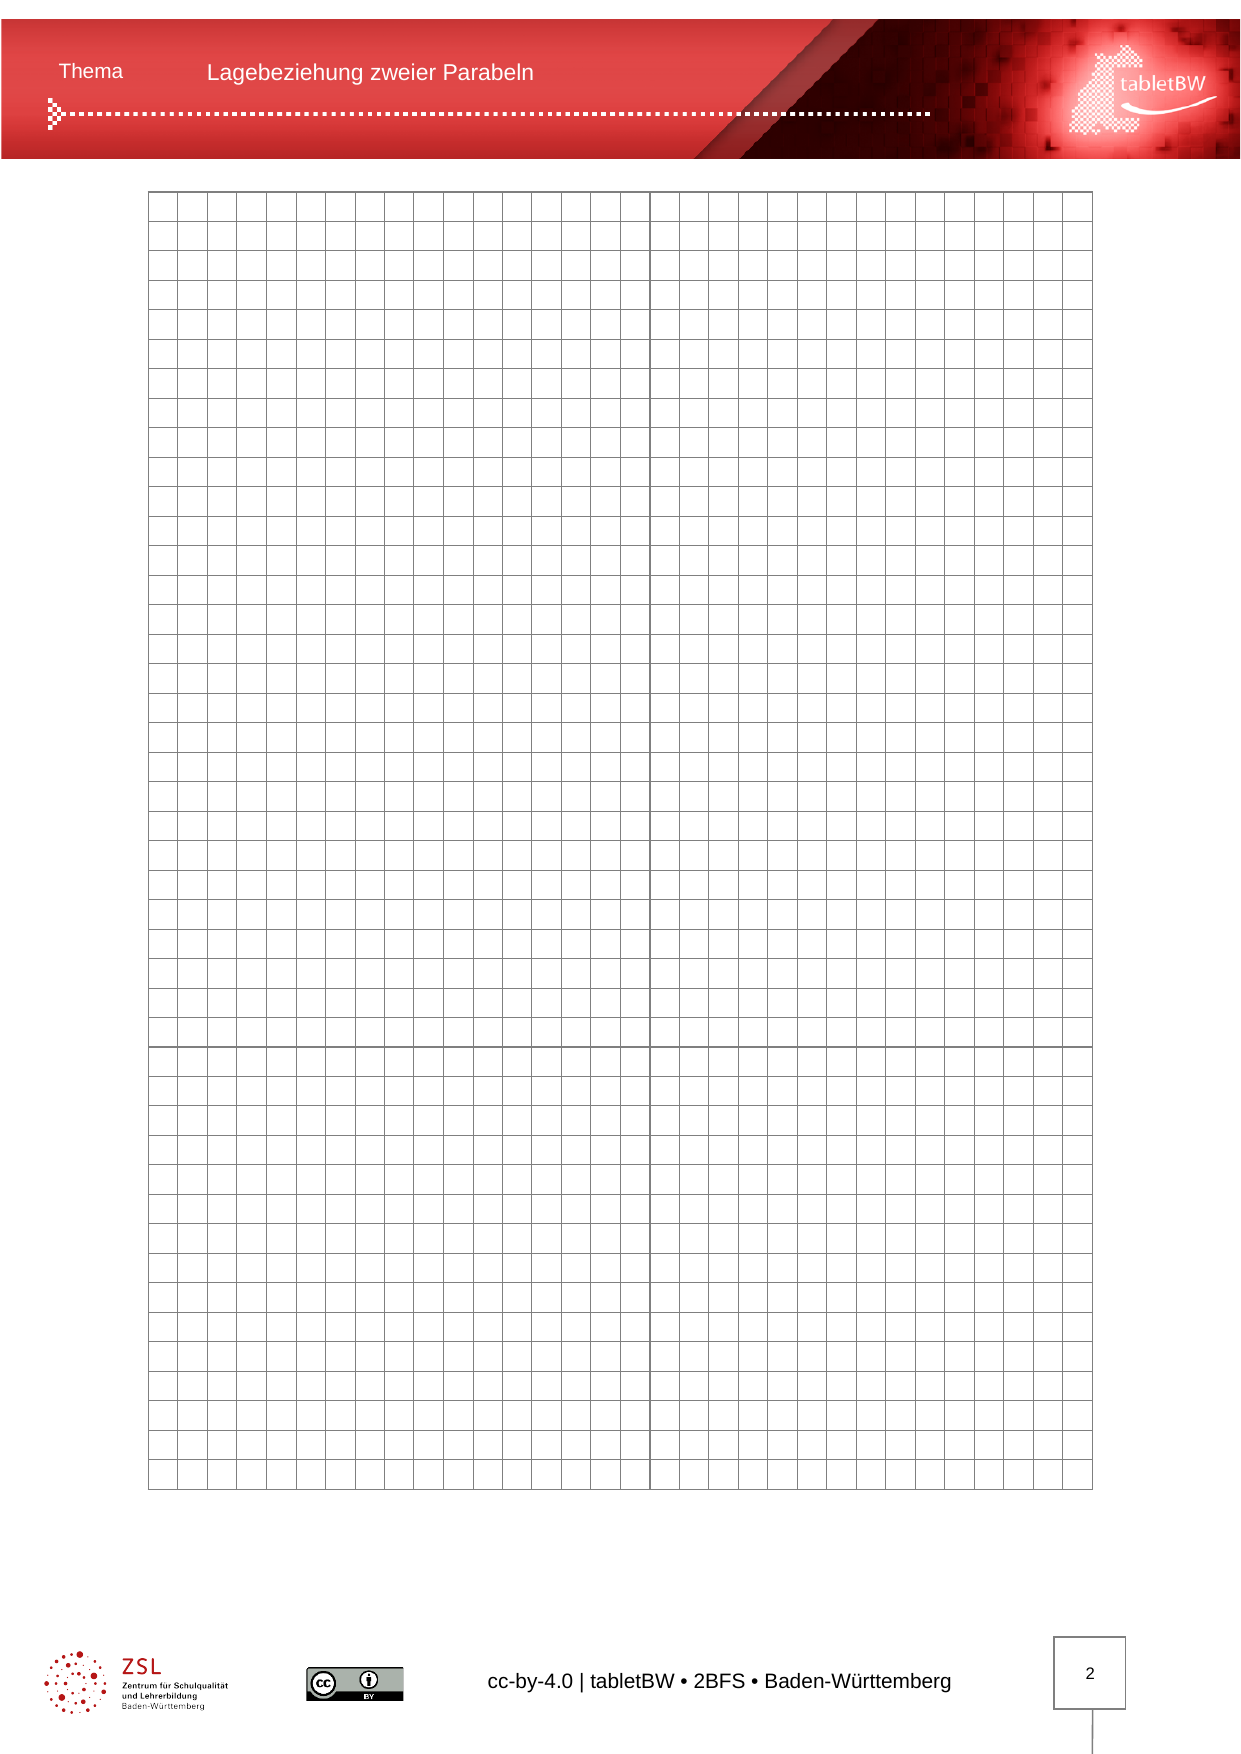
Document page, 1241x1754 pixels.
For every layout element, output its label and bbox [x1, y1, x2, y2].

table_cell [680, 428, 708, 457]
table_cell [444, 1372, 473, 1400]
table_cell [297, 871, 325, 899]
table_cell [1034, 664, 1062, 693]
table_cell [621, 340, 649, 368]
table_cell [709, 576, 738, 604]
table_cell [651, 193, 679, 221]
table_cell [739, 428, 767, 457]
table_cell [503, 841, 531, 869]
table_cell [621, 694, 649, 722]
table_cell [149, 369, 177, 398]
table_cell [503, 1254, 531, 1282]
table_cell [739, 1165, 767, 1194]
table_cell [739, 1136, 767, 1164]
table_cell [503, 664, 531, 693]
table_cell [651, 517, 679, 545]
table_cell [1063, 1018, 1092, 1046]
table_cell [768, 340, 797, 368]
table_cell [798, 812, 826, 840]
table_cell [149, 458, 177, 486]
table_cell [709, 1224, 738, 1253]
table_cell [768, 723, 797, 752]
table_cell [178, 428, 207, 457]
table_cell [827, 664, 856, 693]
table_cell [208, 841, 236, 869]
table_cell [1063, 959, 1092, 987]
table_cell [297, 222, 325, 250]
table_cell [414, 487, 443, 516]
table_cell [178, 812, 207, 840]
table_cell [798, 1018, 826, 1046]
table_cell [886, 782, 915, 811]
table_cell [591, 369, 620, 398]
table_cell [267, 1077, 296, 1105]
table_cell [474, 635, 502, 663]
table_cell [591, 1048, 620, 1076]
table_cell [591, 930, 620, 958]
table_cell [297, 694, 325, 722]
table_cell [916, 1077, 944, 1105]
table_cell [591, 782, 620, 811]
table_cell [798, 399, 826, 427]
table_cell [827, 1106, 856, 1135]
table_cell [237, 281, 266, 309]
table_cell [886, 576, 915, 604]
table_cell [857, 989, 885, 1017]
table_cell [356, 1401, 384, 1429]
table_cell [237, 428, 266, 457]
table_cell [768, 782, 797, 811]
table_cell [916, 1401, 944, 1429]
table_cell [827, 546, 856, 575]
table_cell [208, 635, 236, 663]
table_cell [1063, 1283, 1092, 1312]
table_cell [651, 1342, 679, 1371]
table_cell [651, 812, 679, 840]
table_cell [385, 900, 413, 928]
table_cell [237, 251, 266, 280]
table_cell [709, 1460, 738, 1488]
table_cell [237, 1018, 266, 1046]
table_cell [149, 340, 177, 368]
table_cell [1004, 487, 1033, 516]
table_cell [562, 546, 590, 575]
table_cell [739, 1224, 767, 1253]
table_cell [385, 428, 413, 457]
table_cell [945, 193, 974, 221]
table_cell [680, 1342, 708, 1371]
table_cell [975, 487, 1003, 516]
table_cell [149, 930, 177, 958]
table_cell [857, 517, 885, 545]
table_cell [975, 900, 1003, 928]
table_cell [414, 546, 443, 575]
table_cell [532, 635, 561, 663]
table_cell [444, 1106, 473, 1135]
table_cell [621, 193, 649, 221]
table_cell [356, 1224, 384, 1253]
table_cell [857, 1018, 885, 1046]
table_cell [591, 222, 620, 250]
table_cell [621, 1165, 649, 1194]
table_cell [326, 1195, 355, 1223]
table_cell [680, 1048, 708, 1076]
table_cell [1063, 841, 1092, 869]
table_cell [709, 251, 738, 280]
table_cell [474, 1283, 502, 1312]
table_cell [385, 340, 413, 368]
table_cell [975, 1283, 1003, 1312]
table_cell [768, 900, 797, 928]
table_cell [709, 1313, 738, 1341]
table_cell [1034, 1195, 1062, 1223]
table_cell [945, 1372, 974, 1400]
table_cell [739, 399, 767, 427]
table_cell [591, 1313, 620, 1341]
table_cell [1063, 369, 1092, 398]
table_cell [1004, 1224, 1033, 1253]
table_cell [474, 753, 502, 781]
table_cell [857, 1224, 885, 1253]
table_cell [945, 812, 974, 840]
table_cell [267, 930, 296, 958]
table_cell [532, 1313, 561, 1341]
table_cell [886, 723, 915, 752]
table_cell [975, 841, 1003, 869]
table_cell [1034, 753, 1062, 781]
table_cell [532, 310, 561, 339]
table_cell [916, 310, 944, 339]
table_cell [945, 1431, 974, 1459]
table_cell [356, 1106, 384, 1135]
table_cell [768, 281, 797, 309]
table_cell [208, 1048, 236, 1076]
table_cell [178, 989, 207, 1017]
table_cell [326, 369, 355, 398]
table_cell [651, 399, 679, 427]
table_cell [739, 782, 767, 811]
table_cell [768, 369, 797, 398]
table_cell [356, 369, 384, 398]
table_cell [945, 517, 974, 545]
table_cell [356, 723, 384, 752]
table_cell [945, 340, 974, 368]
table_cell [651, 959, 679, 987]
table_cell [178, 635, 207, 663]
table_cell [709, 664, 738, 693]
table_cell [267, 222, 296, 250]
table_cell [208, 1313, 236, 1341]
table_cell [651, 871, 679, 899]
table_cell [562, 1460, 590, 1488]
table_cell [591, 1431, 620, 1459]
table_cell [1034, 930, 1062, 958]
table_cell [444, 989, 473, 1017]
table_cell [237, 664, 266, 693]
table_cell [267, 1106, 296, 1135]
table_cell [1034, 251, 1062, 280]
table_cell [356, 694, 384, 722]
table_cell [356, 664, 384, 693]
table_cell [591, 753, 620, 781]
table_cell [1004, 1018, 1033, 1046]
table_cell [532, 664, 561, 693]
table_cell [916, 1048, 944, 1076]
table_cell [474, 251, 502, 280]
table_cell [739, 458, 767, 486]
table_cell [1063, 1165, 1092, 1194]
table_cell [621, 900, 649, 928]
table_cell [1034, 546, 1062, 575]
table_cell [532, 753, 561, 781]
table_cell [886, 222, 915, 250]
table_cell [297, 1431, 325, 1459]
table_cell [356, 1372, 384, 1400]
table_cell [1034, 340, 1062, 368]
table_cell [621, 959, 649, 987]
table_cell [149, 605, 177, 634]
table_cell [886, 1195, 915, 1223]
table_cell [178, 193, 207, 221]
table_cell [651, 1165, 679, 1194]
table_cell [503, 281, 531, 309]
table_cell [562, 871, 590, 899]
table_cell [680, 576, 708, 604]
table_cell [503, 1136, 531, 1164]
table_cell [149, 517, 177, 545]
table_cell [149, 1048, 177, 1076]
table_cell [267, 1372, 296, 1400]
table_cell [975, 458, 1003, 486]
table_cell [326, 930, 355, 958]
table_cell [768, 517, 797, 545]
table_cell [768, 251, 797, 280]
table_cell [945, 281, 974, 309]
table_cell [1034, 1077, 1062, 1105]
table_cell [1034, 1136, 1062, 1164]
table_cell [562, 340, 590, 368]
picture [1, 19, 1241, 159]
table_cell [651, 281, 679, 309]
table_cell [267, 281, 296, 309]
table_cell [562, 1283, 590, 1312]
table_cell [297, 1106, 325, 1135]
table_cell [474, 812, 502, 840]
table_cell [591, 399, 620, 427]
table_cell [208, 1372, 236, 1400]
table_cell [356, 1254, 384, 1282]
table_cell [474, 369, 502, 398]
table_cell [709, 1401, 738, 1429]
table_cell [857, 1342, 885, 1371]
table_cell [178, 458, 207, 486]
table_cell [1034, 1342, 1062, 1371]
table_cell [975, 310, 1003, 339]
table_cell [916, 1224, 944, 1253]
table_cell [1004, 428, 1033, 457]
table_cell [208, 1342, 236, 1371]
table_cell [237, 635, 266, 663]
table_cell [532, 605, 561, 634]
table_cell [326, 900, 355, 928]
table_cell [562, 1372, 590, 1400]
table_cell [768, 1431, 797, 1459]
table_cell [591, 1077, 620, 1105]
table_cell [591, 871, 620, 899]
table_cell [739, 487, 767, 516]
table_cell [916, 1195, 944, 1223]
table_cell [827, 930, 856, 958]
table_cell [356, 1048, 384, 1076]
table_cell [178, 753, 207, 781]
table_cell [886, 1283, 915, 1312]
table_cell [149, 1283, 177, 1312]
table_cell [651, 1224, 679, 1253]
table_cell [798, 694, 826, 722]
table_cell [857, 812, 885, 840]
table_cell [945, 1165, 974, 1194]
table_cell [562, 281, 590, 309]
table_cell [356, 1018, 384, 1046]
table_cell [651, 369, 679, 398]
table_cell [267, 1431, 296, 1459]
table_cell [208, 517, 236, 545]
table_cell [414, 900, 443, 928]
table_cell [267, 251, 296, 280]
table_cell [503, 782, 531, 811]
table_cell [297, 1224, 325, 1253]
table_cell [916, 694, 944, 722]
table_cell [326, 694, 355, 722]
table_cell [591, 487, 620, 516]
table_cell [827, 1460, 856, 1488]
table_cell [621, 1077, 649, 1105]
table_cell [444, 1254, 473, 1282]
table_cell [916, 900, 944, 928]
table_cell [739, 1048, 767, 1076]
table_cell [237, 989, 266, 1017]
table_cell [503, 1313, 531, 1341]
table_cell [916, 193, 944, 221]
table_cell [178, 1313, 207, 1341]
table_cell [385, 1018, 413, 1046]
table_cell [326, 1136, 355, 1164]
table_cell [385, 841, 413, 869]
table_cell [1034, 399, 1062, 427]
table_cell [297, 930, 325, 958]
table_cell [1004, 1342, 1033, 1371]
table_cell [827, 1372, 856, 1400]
table_cell [827, 1048, 856, 1076]
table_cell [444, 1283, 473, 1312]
table_cell [178, 1048, 207, 1076]
table_cell [591, 959, 620, 987]
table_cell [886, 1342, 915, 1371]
table_cell [267, 1165, 296, 1194]
table_cell [503, 222, 531, 250]
table_cell [827, 310, 856, 339]
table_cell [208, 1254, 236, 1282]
table_cell [385, 193, 413, 221]
table_cell [945, 841, 974, 869]
table_cell [651, 841, 679, 869]
table_cell [768, 222, 797, 250]
table_cell [1063, 546, 1092, 575]
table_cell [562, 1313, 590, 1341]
table_cell [827, 1018, 856, 1046]
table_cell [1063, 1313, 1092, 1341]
table_cell [827, 694, 856, 722]
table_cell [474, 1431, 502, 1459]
table_cell [1034, 812, 1062, 840]
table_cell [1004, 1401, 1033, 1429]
table_cell [739, 193, 767, 221]
table_cell [945, 1048, 974, 1076]
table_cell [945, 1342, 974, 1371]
table_cell [621, 576, 649, 604]
table_cell [651, 635, 679, 663]
table_cell [1004, 664, 1033, 693]
table_cell [267, 605, 296, 634]
table_cell [886, 369, 915, 398]
table_cell [680, 458, 708, 486]
table_cell [414, 1195, 443, 1223]
table_cell [945, 1136, 974, 1164]
table_cell [739, 989, 767, 1017]
table_cell [975, 930, 1003, 958]
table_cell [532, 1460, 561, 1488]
table_cell [267, 546, 296, 575]
table_cell [827, 812, 856, 840]
table_cell [680, 723, 708, 752]
table_cell [562, 1165, 590, 1194]
table_cell [326, 989, 355, 1017]
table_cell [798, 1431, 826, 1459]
table_cell [385, 487, 413, 516]
table_cell [739, 517, 767, 545]
table_cell [149, 1106, 177, 1135]
table_cell [591, 723, 620, 752]
table_cell [474, 340, 502, 368]
table_cell [591, 1165, 620, 1194]
table_cell [474, 782, 502, 811]
table_cell [709, 546, 738, 575]
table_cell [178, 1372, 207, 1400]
table_cell [827, 428, 856, 457]
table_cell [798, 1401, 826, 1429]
table_cell [532, 251, 561, 280]
table_cell [385, 1048, 413, 1076]
table_cell [474, 871, 502, 899]
table_cell [532, 458, 561, 486]
table_cell [827, 487, 856, 516]
table_cell [149, 900, 177, 928]
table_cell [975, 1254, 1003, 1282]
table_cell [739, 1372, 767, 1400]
table_cell [208, 428, 236, 457]
table_cell [945, 723, 974, 752]
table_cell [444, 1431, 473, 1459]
table_cell [326, 812, 355, 840]
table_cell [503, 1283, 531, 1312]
table_cell [709, 340, 738, 368]
table_cell [149, 1018, 177, 1046]
table_cell [945, 487, 974, 516]
table_cell [1063, 753, 1092, 781]
table_cell [857, 428, 885, 457]
table_cell [178, 1136, 207, 1164]
table_cell [916, 635, 944, 663]
table_cell [267, 989, 296, 1017]
table_cell [680, 281, 708, 309]
table_cell [1063, 989, 1092, 1017]
table_cell [591, 841, 620, 869]
table_cell [975, 812, 1003, 840]
table_cell [1063, 1106, 1092, 1135]
table_cell [267, 753, 296, 781]
table_cell [857, 487, 885, 516]
table_cell [886, 900, 915, 928]
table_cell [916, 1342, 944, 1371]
table_cell [237, 310, 266, 339]
table_cell [857, 1048, 885, 1076]
table_cell [651, 1195, 679, 1223]
table_cell [267, 1018, 296, 1046]
table_cell [651, 487, 679, 516]
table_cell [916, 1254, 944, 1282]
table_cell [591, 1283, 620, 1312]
table_cell [798, 605, 826, 634]
table_cell [680, 399, 708, 427]
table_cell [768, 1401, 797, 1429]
table_cell [621, 723, 649, 752]
table_cell [827, 222, 856, 250]
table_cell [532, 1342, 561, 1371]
table_cell [1063, 1077, 1092, 1105]
table_cell [591, 605, 620, 634]
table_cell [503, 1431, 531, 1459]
table_cell [975, 989, 1003, 1017]
table_cell [326, 841, 355, 869]
table_cell [267, 487, 296, 516]
table_cell [916, 487, 944, 516]
table_cell [621, 281, 649, 309]
table_cell [356, 251, 384, 280]
table_cell [444, 782, 473, 811]
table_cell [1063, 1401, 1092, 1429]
table_cell [975, 193, 1003, 221]
table_cell [680, 369, 708, 398]
table_cell [297, 1018, 325, 1046]
table_cell [621, 546, 649, 575]
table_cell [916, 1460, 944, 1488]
table_cell [444, 1165, 473, 1194]
table_cell [297, 1077, 325, 1105]
table_cell [503, 1224, 531, 1253]
table_cell [474, 1106, 502, 1135]
table_cell [621, 487, 649, 516]
table_cell [267, 1195, 296, 1223]
table_cell [768, 428, 797, 457]
table_cell [356, 959, 384, 987]
table_cell [739, 310, 767, 339]
table_cell [591, 576, 620, 604]
table_cell [1063, 723, 1092, 752]
table_cell [709, 193, 738, 221]
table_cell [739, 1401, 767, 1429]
table_cell [414, 517, 443, 545]
table_cell [916, 369, 944, 398]
table_cell [208, 812, 236, 840]
table_cell [532, 1136, 561, 1164]
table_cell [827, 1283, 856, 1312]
table_cell [975, 605, 1003, 634]
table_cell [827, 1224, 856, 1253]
table_cell [178, 1018, 207, 1046]
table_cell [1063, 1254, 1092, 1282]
table_cell [709, 753, 738, 781]
table_cell [297, 989, 325, 1017]
table_cell [975, 428, 1003, 457]
table_cell [444, 340, 473, 368]
table_cell [1034, 841, 1062, 869]
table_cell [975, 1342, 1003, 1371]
table_cell [1004, 1195, 1033, 1223]
table_cell [267, 723, 296, 752]
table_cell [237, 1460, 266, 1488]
table_cell [532, 1195, 561, 1223]
table_cell [208, 1165, 236, 1194]
table_cell [562, 812, 590, 840]
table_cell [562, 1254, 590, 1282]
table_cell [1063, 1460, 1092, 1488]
table_cell [916, 458, 944, 486]
table_cell [1063, 517, 1092, 545]
table_cell [827, 399, 856, 427]
table_cell [326, 1106, 355, 1135]
table_cell [267, 517, 296, 545]
table_cell [1034, 900, 1062, 928]
table_cell [886, 605, 915, 634]
table_cell [621, 251, 649, 280]
table_cell [474, 900, 502, 928]
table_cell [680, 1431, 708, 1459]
table_cell [297, 635, 325, 663]
table_cell [1063, 487, 1092, 516]
table_cell [562, 605, 590, 634]
table_cell [326, 635, 355, 663]
table_cell [208, 664, 236, 693]
table_cell [385, 517, 413, 545]
table_cell [886, 1048, 915, 1076]
table_cell [709, 812, 738, 840]
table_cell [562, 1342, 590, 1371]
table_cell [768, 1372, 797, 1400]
table_cell [385, 1195, 413, 1223]
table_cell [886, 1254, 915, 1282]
table_cell [768, 989, 797, 1017]
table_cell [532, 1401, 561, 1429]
table_cell [297, 1136, 325, 1164]
table_cell [886, 635, 915, 663]
table_cell [591, 635, 620, 663]
table_cell [297, 458, 325, 486]
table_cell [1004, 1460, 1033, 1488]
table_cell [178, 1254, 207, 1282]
table_cell [237, 369, 266, 398]
table_cell [621, 753, 649, 781]
table_cell [709, 723, 738, 752]
table_cell [916, 989, 944, 1017]
table_cell [739, 1018, 767, 1046]
table_cell [709, 841, 738, 869]
table_cell [1004, 900, 1033, 928]
table_cell [945, 576, 974, 604]
table_cell [267, 841, 296, 869]
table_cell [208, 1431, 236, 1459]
table_cell [414, 1048, 443, 1076]
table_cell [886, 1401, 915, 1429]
table_cell [326, 399, 355, 427]
table_cell [621, 399, 649, 427]
table_cell [886, 281, 915, 309]
table_cell [356, 340, 384, 368]
table_cell [1004, 753, 1033, 781]
table_cell [297, 399, 325, 427]
table_cell [945, 1018, 974, 1046]
table_cell [356, 1077, 384, 1105]
table_cell [651, 782, 679, 811]
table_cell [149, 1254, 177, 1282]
table_cell [651, 1048, 679, 1076]
table_cell [1004, 340, 1033, 368]
table_cell [208, 369, 236, 398]
table_cell [709, 930, 738, 958]
table_cell [297, 782, 325, 811]
table_cell [208, 340, 236, 368]
table_cell [326, 1077, 355, 1105]
table_cell [562, 458, 590, 486]
table_cell [857, 1165, 885, 1194]
table_cell [385, 1077, 413, 1105]
table_cell [739, 222, 767, 250]
table_cell [297, 841, 325, 869]
table_cell [827, 340, 856, 368]
table_cell [857, 782, 885, 811]
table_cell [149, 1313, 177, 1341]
table_cell [267, 458, 296, 486]
table_cell [237, 1106, 266, 1135]
table_cell [385, 930, 413, 958]
table_cell [326, 605, 355, 634]
table_cell [621, 310, 649, 339]
table_cell [975, 1048, 1003, 1076]
table_cell [385, 1165, 413, 1194]
table_cell [591, 517, 620, 545]
table_cell [827, 753, 856, 781]
table_cell [503, 930, 531, 958]
table_cell [356, 222, 384, 250]
table_cell [562, 694, 590, 722]
table_cell [827, 782, 856, 811]
table_cell [149, 812, 177, 840]
table_cell [886, 428, 915, 457]
table_cell [267, 340, 296, 368]
table_cell [356, 281, 384, 309]
table_cell [208, 1077, 236, 1105]
table_cell [945, 369, 974, 398]
table_cell [709, 399, 738, 427]
table_cell [444, 812, 473, 840]
table_cell [591, 458, 620, 486]
table_cell [768, 1165, 797, 1194]
table_cell [1004, 458, 1033, 486]
table_cell [621, 635, 649, 663]
table_cell [444, 576, 473, 604]
table_cell [385, 694, 413, 722]
table_cell [149, 635, 177, 663]
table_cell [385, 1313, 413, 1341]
table_cell [474, 930, 502, 958]
table_cell [444, 1048, 473, 1076]
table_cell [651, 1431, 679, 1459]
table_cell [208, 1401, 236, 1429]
table_cell [532, 369, 561, 398]
table_cell [356, 1136, 384, 1164]
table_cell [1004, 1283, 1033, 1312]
table_cell [149, 1195, 177, 1223]
table_cell [237, 340, 266, 368]
table_cell [237, 1224, 266, 1253]
table_cell [680, 664, 708, 693]
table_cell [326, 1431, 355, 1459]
table_cell [1063, 1195, 1092, 1223]
table_cell [444, 871, 473, 899]
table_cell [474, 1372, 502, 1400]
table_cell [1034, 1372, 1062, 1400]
table_cell [178, 782, 207, 811]
table_cell [916, 428, 944, 457]
table_cell [385, 1136, 413, 1164]
table_cell [1063, 193, 1092, 221]
table_cell [356, 310, 384, 339]
table_cell [208, 546, 236, 575]
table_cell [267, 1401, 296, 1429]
table_cell [739, 1195, 767, 1223]
table_cell [768, 1136, 797, 1164]
table_cell [975, 340, 1003, 368]
table_cell [149, 193, 177, 221]
table_cell [267, 399, 296, 427]
table_cell [680, 782, 708, 811]
table_cell [975, 222, 1003, 250]
table_cell [827, 989, 856, 1017]
table_cell [651, 1018, 679, 1046]
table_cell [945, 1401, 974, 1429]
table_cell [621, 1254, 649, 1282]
table_cell [149, 251, 177, 280]
table_cell [739, 340, 767, 368]
table_cell [208, 1106, 236, 1135]
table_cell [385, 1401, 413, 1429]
table_cell [474, 1165, 502, 1194]
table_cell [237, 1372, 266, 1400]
table_cell [237, 723, 266, 752]
table_cell [444, 635, 473, 663]
table_cell [178, 841, 207, 869]
table_cell [1004, 723, 1033, 752]
table_cell [149, 723, 177, 752]
table_cell [385, 723, 413, 752]
table_cell [532, 222, 561, 250]
table_cell [827, 1195, 856, 1223]
table_cell [945, 900, 974, 928]
table_cell [945, 664, 974, 693]
table_cell [385, 812, 413, 840]
table_cell [562, 841, 590, 869]
table_cell [680, 694, 708, 722]
table_cell [798, 1106, 826, 1135]
table_cell [208, 1195, 236, 1223]
table_cell [1063, 605, 1092, 634]
table_cell [975, 635, 1003, 663]
table_cell [532, 428, 561, 457]
table_cell [267, 1224, 296, 1253]
table_cell [414, 605, 443, 634]
table_cell [326, 517, 355, 545]
table_cell [975, 1195, 1003, 1223]
table_cell [827, 1136, 856, 1164]
table_cell [621, 989, 649, 1017]
table_cell [886, 664, 915, 693]
table_cell [1034, 310, 1062, 339]
table_cell [739, 251, 767, 280]
table_cell [680, 989, 708, 1017]
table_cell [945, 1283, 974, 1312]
table_cell [356, 487, 384, 516]
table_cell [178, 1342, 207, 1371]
table_cell [178, 694, 207, 722]
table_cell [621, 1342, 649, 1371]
table_cell [651, 1106, 679, 1135]
table_cell [798, 871, 826, 899]
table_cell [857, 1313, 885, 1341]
table_cell [149, 222, 177, 250]
table_cell [739, 900, 767, 928]
table_cell [591, 340, 620, 368]
table_cell [503, 399, 531, 427]
table_cell [886, 930, 915, 958]
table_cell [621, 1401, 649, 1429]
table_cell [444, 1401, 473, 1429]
table_cell [591, 694, 620, 722]
table_cell [237, 605, 266, 634]
table_cell [178, 222, 207, 250]
table_cell [474, 1195, 502, 1223]
table_cell [1004, 310, 1033, 339]
table_cell [768, 458, 797, 486]
table_cell [208, 605, 236, 634]
table_cell [1034, 576, 1062, 604]
table_cell [621, 664, 649, 693]
table_cell [178, 1195, 207, 1223]
table_cell [444, 605, 473, 634]
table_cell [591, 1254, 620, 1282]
table_cell [857, 340, 885, 368]
table_cell [886, 959, 915, 987]
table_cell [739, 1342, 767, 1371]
table_cell [768, 487, 797, 516]
table_cell [267, 694, 296, 722]
table_cell [680, 1018, 708, 1046]
table_cell [857, 605, 885, 634]
table_cell [474, 989, 502, 1017]
table_cell [356, 576, 384, 604]
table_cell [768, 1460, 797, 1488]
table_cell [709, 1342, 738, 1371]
table_cell [503, 340, 531, 368]
table_cell [798, 989, 826, 1017]
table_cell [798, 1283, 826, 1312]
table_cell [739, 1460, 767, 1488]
table_cell [562, 310, 590, 339]
table_cell [149, 871, 177, 899]
table_cell [1034, 281, 1062, 309]
table_cell [149, 959, 177, 987]
table_cell [709, 281, 738, 309]
table_cell [945, 1106, 974, 1135]
table_cell [827, 635, 856, 663]
table_cell [444, 399, 473, 427]
table_cell [916, 664, 944, 693]
table_cell [149, 310, 177, 339]
table_cell [739, 281, 767, 309]
table_cell [827, 1165, 856, 1194]
table_cell [768, 635, 797, 663]
table_cell [385, 222, 413, 250]
table_cell [356, 753, 384, 781]
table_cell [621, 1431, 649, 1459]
table_cell [1004, 959, 1033, 987]
table_cell [444, 1018, 473, 1046]
table_cell [356, 900, 384, 928]
table_cell [709, 428, 738, 457]
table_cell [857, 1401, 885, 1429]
table_cell [591, 251, 620, 280]
table_cell [916, 871, 944, 899]
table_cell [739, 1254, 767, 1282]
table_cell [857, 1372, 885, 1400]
table_cell [739, 1106, 767, 1135]
table_cell [297, 664, 325, 693]
table_cell [886, 812, 915, 840]
table_cell [414, 753, 443, 781]
table_cell [149, 487, 177, 516]
table_cell [178, 664, 207, 693]
table_cell [208, 753, 236, 781]
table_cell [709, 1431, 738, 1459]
table_cell [886, 989, 915, 1017]
table_cell [916, 340, 944, 368]
table_cell [562, 1077, 590, 1105]
table_cell [945, 458, 974, 486]
table_cell [886, 399, 915, 427]
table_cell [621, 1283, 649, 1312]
table_cell [414, 664, 443, 693]
table_cell [208, 959, 236, 987]
table_cell [709, 487, 738, 516]
table_cell [886, 1077, 915, 1105]
table_cell [798, 782, 826, 811]
table_cell [916, 753, 944, 781]
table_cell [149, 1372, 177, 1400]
table_cell [414, 281, 443, 309]
table_cell [768, 576, 797, 604]
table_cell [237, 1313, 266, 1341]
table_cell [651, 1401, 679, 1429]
table_cell [444, 517, 473, 545]
table_cell [414, 1165, 443, 1194]
table_cell [562, 576, 590, 604]
table_cell [857, 723, 885, 752]
table_cell [651, 723, 679, 752]
table_cell [768, 546, 797, 575]
table_cell [680, 605, 708, 634]
table_cell [444, 664, 473, 693]
table_cell [1063, 428, 1092, 457]
table_cell [768, 694, 797, 722]
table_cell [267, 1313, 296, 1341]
table_cell [857, 458, 885, 486]
table_cell [414, 458, 443, 486]
table_cell [562, 193, 590, 221]
table_cell [1004, 193, 1033, 221]
table_cell [149, 664, 177, 693]
table_cell [178, 487, 207, 516]
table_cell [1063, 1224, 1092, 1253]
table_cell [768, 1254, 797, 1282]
table_cell [680, 841, 708, 869]
table_cell [680, 546, 708, 575]
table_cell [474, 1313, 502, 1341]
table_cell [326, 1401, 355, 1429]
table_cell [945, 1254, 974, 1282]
table_cell [798, 930, 826, 958]
table_cell [414, 782, 443, 811]
table_cell [444, 1224, 473, 1253]
table_cell [326, 546, 355, 575]
table_cell [149, 1165, 177, 1194]
table_cell [414, 369, 443, 398]
table_cell [297, 1195, 325, 1223]
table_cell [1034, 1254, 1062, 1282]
table_cell [444, 458, 473, 486]
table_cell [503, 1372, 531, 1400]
table_cell [798, 900, 826, 928]
table_cell [208, 694, 236, 722]
table_cell [975, 1165, 1003, 1194]
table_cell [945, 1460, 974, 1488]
table_cell [1034, 1018, 1062, 1046]
table_cell [857, 1077, 885, 1105]
table_cell [857, 399, 885, 427]
table_cell [237, 694, 266, 722]
table_cell [267, 1048, 296, 1076]
table_cell [149, 399, 177, 427]
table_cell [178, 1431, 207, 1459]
table_cell [385, 753, 413, 781]
table_cell [503, 812, 531, 840]
table_cell [621, 458, 649, 486]
table_cell [532, 959, 561, 987]
table_cell [975, 576, 1003, 604]
table_cell [709, 1106, 738, 1135]
table_cell [857, 959, 885, 987]
table_cell [680, 812, 708, 840]
table_cell [474, 694, 502, 722]
table_cell [768, 664, 797, 693]
table_cell [178, 1224, 207, 1253]
table_cell [621, 517, 649, 545]
table_cell [1004, 1106, 1033, 1135]
table_cell [474, 1048, 502, 1076]
table_cell [1034, 871, 1062, 899]
table_cell [532, 989, 561, 1017]
table_cell [297, 193, 325, 221]
table_cell [474, 1018, 502, 1046]
table_cell [945, 753, 974, 781]
table_cell [886, 1136, 915, 1164]
table_cell [798, 310, 826, 339]
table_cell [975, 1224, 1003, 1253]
table_cell [857, 930, 885, 958]
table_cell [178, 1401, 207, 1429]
table_cell [208, 487, 236, 516]
table_cell [857, 664, 885, 693]
table_cell [651, 576, 679, 604]
table_cell [474, 222, 502, 250]
table_cell [208, 871, 236, 899]
table_cell [945, 546, 974, 575]
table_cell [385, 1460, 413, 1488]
table_cell [857, 546, 885, 575]
table_cell [356, 1195, 384, 1223]
table_cell [827, 193, 856, 221]
table_cell [297, 251, 325, 280]
table_cell [237, 1048, 266, 1076]
table_cell [444, 841, 473, 869]
table_cell [1034, 605, 1062, 634]
table_cell [532, 517, 561, 545]
table_cell [444, 310, 473, 339]
table_cell [1004, 989, 1033, 1017]
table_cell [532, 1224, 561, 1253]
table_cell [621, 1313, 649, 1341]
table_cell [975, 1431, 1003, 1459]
table_cell [503, 1077, 531, 1105]
table_cell [297, 753, 325, 781]
table_cell [886, 546, 915, 575]
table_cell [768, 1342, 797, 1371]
table_cell [562, 753, 590, 781]
table_cell [503, 989, 531, 1017]
table_cell [886, 193, 915, 221]
table_cell [886, 340, 915, 368]
table_cell [562, 664, 590, 693]
table_cell [178, 1106, 207, 1135]
table_cell [326, 458, 355, 486]
table_cell [945, 989, 974, 1017]
table_cell [178, 723, 207, 752]
table_cell [680, 517, 708, 545]
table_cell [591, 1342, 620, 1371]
table_cell [827, 1077, 856, 1105]
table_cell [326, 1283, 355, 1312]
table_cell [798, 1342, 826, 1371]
table_cell [1034, 1048, 1062, 1076]
table_cell [1004, 517, 1033, 545]
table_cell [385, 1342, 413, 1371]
table_cell [237, 193, 266, 221]
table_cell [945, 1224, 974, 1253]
table_cell [768, 310, 797, 339]
table_cell [709, 1018, 738, 1046]
table_cell [414, 723, 443, 752]
table_cell [739, 930, 767, 958]
table_cell [1004, 871, 1033, 899]
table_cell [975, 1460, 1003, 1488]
table_cell [178, 1077, 207, 1105]
table_cell [297, 546, 325, 575]
table_cell [1063, 694, 1092, 722]
table_cell [1063, 222, 1092, 250]
table_cell [798, 1048, 826, 1076]
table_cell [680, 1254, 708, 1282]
table_cell [916, 1165, 944, 1194]
table_cell [768, 753, 797, 781]
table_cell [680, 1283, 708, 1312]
table_cell [709, 1077, 738, 1105]
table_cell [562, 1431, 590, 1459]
table_cell [237, 399, 266, 427]
table_cell [768, 1077, 797, 1105]
table_cell [532, 576, 561, 604]
table_cell [297, 517, 325, 545]
table_cell [1004, 1136, 1033, 1164]
table_cell [444, 487, 473, 516]
table_cell [149, 1224, 177, 1253]
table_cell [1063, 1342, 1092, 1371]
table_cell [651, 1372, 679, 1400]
table_cell [798, 251, 826, 280]
table_cell [975, 1106, 1003, 1135]
table_cell [503, 458, 531, 486]
table_cell [1034, 782, 1062, 811]
table_cell [621, 871, 649, 899]
table_cell [827, 605, 856, 634]
table_cell [149, 546, 177, 575]
table_cell [532, 1048, 561, 1076]
table_cell [414, 1136, 443, 1164]
table_cell [886, 251, 915, 280]
table_cell [1034, 222, 1062, 250]
table_cell [237, 753, 266, 781]
table_cell [326, 959, 355, 987]
table_cell [857, 841, 885, 869]
table_cell [237, 930, 266, 958]
table_cell [562, 1018, 590, 1046]
table_cell [474, 576, 502, 604]
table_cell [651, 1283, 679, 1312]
table_cell [1004, 1048, 1033, 1076]
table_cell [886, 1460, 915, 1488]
table_cell [444, 1195, 473, 1223]
table_cell [709, 1048, 738, 1076]
table_cell [591, 428, 620, 457]
table_cell [1034, 989, 1062, 1017]
table_cell [651, 664, 679, 693]
table_cell [503, 310, 531, 339]
table_cell [356, 930, 384, 958]
table_cell [709, 517, 738, 545]
table_cell [149, 782, 177, 811]
table_cell [945, 959, 974, 987]
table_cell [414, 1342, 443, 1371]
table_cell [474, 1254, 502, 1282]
table_cell [916, 576, 944, 604]
table_cell [356, 871, 384, 899]
table_cell [444, 753, 473, 781]
table_cell [709, 959, 738, 987]
table_cell [414, 399, 443, 427]
table_cell [267, 193, 296, 221]
table_cell [562, 1048, 590, 1076]
table_cell [651, 222, 679, 250]
table_cell [178, 605, 207, 634]
table_cell [798, 1077, 826, 1105]
table_cell [768, 959, 797, 987]
table_cell [237, 458, 266, 486]
table_cell [651, 310, 679, 339]
table_cell [149, 753, 177, 781]
table_cell [1063, 1136, 1092, 1164]
table_cell [385, 1106, 413, 1135]
table_cell [827, 900, 856, 928]
table_cell [798, 517, 826, 545]
table_cell [945, 930, 974, 958]
table_cell [562, 989, 590, 1017]
table_cell [768, 1048, 797, 1076]
table_cell [739, 605, 767, 634]
table_cell [651, 753, 679, 781]
table_cell [326, 487, 355, 516]
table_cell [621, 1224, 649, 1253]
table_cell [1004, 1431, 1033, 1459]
table_cell [709, 635, 738, 663]
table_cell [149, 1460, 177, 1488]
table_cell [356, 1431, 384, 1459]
table_cell [385, 782, 413, 811]
table_cell [562, 517, 590, 545]
table_cell [237, 871, 266, 899]
table_cell [1063, 782, 1092, 811]
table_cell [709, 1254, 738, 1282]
table_cell [444, 1077, 473, 1105]
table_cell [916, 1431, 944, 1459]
table_cell [739, 871, 767, 899]
table_cell [532, 930, 561, 958]
table_cell [886, 753, 915, 781]
table_cell [975, 694, 1003, 722]
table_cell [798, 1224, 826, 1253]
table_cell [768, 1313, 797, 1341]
table_cell [237, 1077, 266, 1105]
table_cell [356, 193, 384, 221]
table_cell [1004, 222, 1033, 250]
table_cell [326, 664, 355, 693]
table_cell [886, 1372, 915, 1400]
table_cell [680, 1165, 708, 1194]
table_cell [651, 340, 679, 368]
table_cell [356, 635, 384, 663]
table_cell [798, 723, 826, 752]
table_cell [798, 428, 826, 457]
table_cell [621, 1136, 649, 1164]
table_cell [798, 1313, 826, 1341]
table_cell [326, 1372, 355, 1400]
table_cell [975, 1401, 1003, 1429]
table_cell [414, 340, 443, 368]
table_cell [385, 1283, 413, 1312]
table_cell [916, 399, 944, 427]
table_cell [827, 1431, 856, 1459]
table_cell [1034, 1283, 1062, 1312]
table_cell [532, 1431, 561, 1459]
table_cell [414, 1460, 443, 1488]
table_cell [798, 458, 826, 486]
table_cell [562, 369, 590, 398]
table_cell [768, 605, 797, 634]
table_cell [149, 989, 177, 1017]
table_cell [208, 281, 236, 309]
table_cell [680, 900, 708, 928]
table_cell [975, 1136, 1003, 1164]
table_cell [709, 222, 738, 250]
table_cell [237, 1195, 266, 1223]
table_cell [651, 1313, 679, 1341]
table_cell [178, 310, 207, 339]
table_cell [356, 841, 384, 869]
table_cell [326, 1224, 355, 1253]
table_cell [503, 1048, 531, 1076]
table_cell [237, 900, 266, 928]
table_cell [503, 871, 531, 899]
table_cell [532, 1018, 561, 1046]
table_cell [297, 576, 325, 604]
table_cell [178, 251, 207, 280]
table_cell [680, 753, 708, 781]
table_cell [474, 281, 502, 309]
table_cell [503, 546, 531, 575]
table_cell [385, 546, 413, 575]
table_cell [208, 458, 236, 486]
table_cell [1004, 1077, 1033, 1105]
table_cell [444, 369, 473, 398]
table_cell [503, 428, 531, 457]
table_cell [237, 487, 266, 516]
table_cell [356, 812, 384, 840]
table_cell [1034, 428, 1062, 457]
table_cell [326, 193, 355, 221]
table_cell [1004, 841, 1033, 869]
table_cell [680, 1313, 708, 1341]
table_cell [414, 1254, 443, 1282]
table_cell [208, 930, 236, 958]
table_cell [414, 310, 443, 339]
table_cell [768, 812, 797, 840]
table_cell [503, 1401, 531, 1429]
table_cell [562, 1106, 590, 1135]
table_cell [916, 251, 944, 280]
table_cell [532, 900, 561, 928]
table_cell [886, 487, 915, 516]
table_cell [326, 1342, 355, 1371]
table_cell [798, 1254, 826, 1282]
table_cell [680, 193, 708, 221]
table_cell [916, 782, 944, 811]
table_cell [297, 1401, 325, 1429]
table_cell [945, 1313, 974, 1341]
table_cell [798, 222, 826, 250]
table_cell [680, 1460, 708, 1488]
table_cell [532, 1165, 561, 1194]
table_cell [532, 340, 561, 368]
table_cell [532, 694, 561, 722]
table_cell [178, 399, 207, 427]
table_cell [1063, 340, 1092, 368]
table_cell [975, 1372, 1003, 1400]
table_cell [474, 605, 502, 634]
table_cell [178, 576, 207, 604]
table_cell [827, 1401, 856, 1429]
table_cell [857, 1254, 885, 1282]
table_cell [680, 340, 708, 368]
table_cell [1063, 399, 1092, 427]
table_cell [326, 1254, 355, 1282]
table_cell [503, 576, 531, 604]
table_cell [149, 694, 177, 722]
table_cell [474, 959, 502, 987]
table_cell [651, 546, 679, 575]
table_cell [267, 428, 296, 457]
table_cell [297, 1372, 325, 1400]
table_cell [562, 251, 590, 280]
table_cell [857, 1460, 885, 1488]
table_cell [356, 605, 384, 634]
table_cell [326, 340, 355, 368]
table_cell [356, 782, 384, 811]
table_cell [267, 310, 296, 339]
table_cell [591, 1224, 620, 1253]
table_cell [886, 694, 915, 722]
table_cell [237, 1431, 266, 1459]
table_cell [621, 222, 649, 250]
table_cell [709, 310, 738, 339]
table_cell [444, 222, 473, 250]
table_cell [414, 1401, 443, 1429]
table_cell [474, 399, 502, 427]
table_cell [591, 989, 620, 1017]
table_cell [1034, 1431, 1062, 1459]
table_cell [1034, 487, 1062, 516]
table_cell [562, 487, 590, 516]
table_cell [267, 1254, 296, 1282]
table_cell [385, 605, 413, 634]
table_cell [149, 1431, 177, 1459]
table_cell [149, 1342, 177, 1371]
table_cell [444, 193, 473, 221]
table_cell [886, 871, 915, 899]
table_cell [385, 251, 413, 280]
table_cell [267, 664, 296, 693]
table_cell [857, 251, 885, 280]
table_cell [975, 753, 1003, 781]
table_cell [857, 694, 885, 722]
table_cell [1034, 635, 1062, 663]
table_cell [709, 1136, 738, 1164]
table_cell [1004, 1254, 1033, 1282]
table_cell [1004, 399, 1033, 427]
table_cell [857, 900, 885, 928]
table_cell [178, 871, 207, 899]
table_cell [621, 782, 649, 811]
table_cell [798, 959, 826, 987]
table_cell [208, 399, 236, 427]
table_cell [651, 251, 679, 280]
table_cell [562, 930, 590, 958]
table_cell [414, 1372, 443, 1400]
table_cell [916, 959, 944, 987]
table_cell [680, 1136, 708, 1164]
table_cell [237, 959, 266, 987]
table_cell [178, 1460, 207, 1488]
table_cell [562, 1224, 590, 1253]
table_cell [444, 251, 473, 280]
table_cell [857, 281, 885, 309]
table_cell [208, 1136, 236, 1164]
table_cell [1034, 959, 1062, 987]
table_cell [267, 635, 296, 663]
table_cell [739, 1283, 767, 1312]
table_cell [798, 487, 826, 516]
table_cell [709, 369, 738, 398]
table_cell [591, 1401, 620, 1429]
table_cell [267, 576, 296, 604]
table_cell [1034, 517, 1062, 545]
table_cell [1034, 694, 1062, 722]
table_cell [178, 959, 207, 987]
table_cell [1004, 635, 1033, 663]
table_cell [385, 310, 413, 339]
table_cell [178, 281, 207, 309]
table_cell [356, 458, 384, 486]
table_cell [1063, 635, 1092, 663]
table_cell [975, 664, 1003, 693]
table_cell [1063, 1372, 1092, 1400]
table_cell [945, 871, 974, 899]
table_cell [532, 723, 561, 752]
table_cell [267, 959, 296, 987]
table_cell [326, 753, 355, 781]
table_cell [945, 399, 974, 427]
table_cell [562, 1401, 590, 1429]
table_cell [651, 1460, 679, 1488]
table_cell [326, 1048, 355, 1076]
table_cell [562, 428, 590, 457]
table_cell [591, 1106, 620, 1135]
table_cell [709, 694, 738, 722]
table_cell [208, 782, 236, 811]
table_cell [532, 812, 561, 840]
table_cell [267, 871, 296, 899]
table_cell [768, 1018, 797, 1046]
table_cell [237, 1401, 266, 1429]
table_cell [651, 428, 679, 457]
table_cell [1004, 782, 1033, 811]
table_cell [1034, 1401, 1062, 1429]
table_cell [621, 428, 649, 457]
table_cell [414, 251, 443, 280]
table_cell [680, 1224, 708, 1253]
table_cell [827, 369, 856, 398]
table_cell [621, 812, 649, 840]
table_cell [532, 281, 561, 309]
table_cell [621, 369, 649, 398]
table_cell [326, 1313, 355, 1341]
table_cell [1004, 251, 1033, 280]
table_cell [739, 1077, 767, 1105]
table_cell [297, 723, 325, 752]
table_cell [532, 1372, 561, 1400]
table_cell [916, 930, 944, 958]
table_cell [857, 193, 885, 221]
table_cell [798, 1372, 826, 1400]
table_cell [414, 1224, 443, 1253]
table_cell [474, 428, 502, 457]
table_cell [857, 222, 885, 250]
table_cell [680, 1195, 708, 1223]
table_cell [975, 517, 1003, 545]
table_cell [1004, 812, 1033, 840]
table_cell [1004, 281, 1033, 309]
table_cell [1004, 546, 1033, 575]
table_cell [591, 1195, 620, 1223]
table_cell [149, 1136, 177, 1164]
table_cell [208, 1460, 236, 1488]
table_cell [297, 281, 325, 309]
table_cell [798, 546, 826, 575]
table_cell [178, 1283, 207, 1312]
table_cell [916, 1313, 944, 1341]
picture [306, 1667, 404, 1701]
table_cell [356, 428, 384, 457]
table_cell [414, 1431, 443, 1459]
table_cell [532, 193, 561, 221]
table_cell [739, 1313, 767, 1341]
table_cell [857, 753, 885, 781]
table_cell [297, 959, 325, 987]
table_cell [651, 930, 679, 958]
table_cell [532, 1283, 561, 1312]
table_cell [798, 576, 826, 604]
table_cell [385, 664, 413, 693]
table_cell [267, 369, 296, 398]
table_cell [739, 635, 767, 663]
table_cell [1063, 664, 1092, 693]
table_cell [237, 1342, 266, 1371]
table_cell [680, 930, 708, 958]
table_cell [385, 458, 413, 486]
table_cell [827, 841, 856, 869]
table_cell [208, 723, 236, 752]
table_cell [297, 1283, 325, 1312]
table_cell [503, 900, 531, 928]
table_cell [591, 546, 620, 575]
table_cell [414, 1018, 443, 1046]
table_cell [591, 900, 620, 928]
table_cell [208, 1224, 236, 1253]
table_cell [385, 989, 413, 1017]
table_cell [827, 959, 856, 987]
table_cell [149, 576, 177, 604]
table_cell [621, 930, 649, 958]
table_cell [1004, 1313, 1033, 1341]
table_cell [1063, 871, 1092, 899]
table_cell [916, 605, 944, 634]
table_cell [385, 959, 413, 987]
table_cell [975, 369, 1003, 398]
table_cell [798, 1195, 826, 1223]
table_cell [503, 251, 531, 280]
table_cell [768, 193, 797, 221]
table_cell [886, 310, 915, 339]
table_cell [326, 310, 355, 339]
table_cell [297, 1165, 325, 1194]
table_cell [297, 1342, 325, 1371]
table_cell [739, 753, 767, 781]
table_cell [1004, 1165, 1033, 1194]
table_cell [562, 1136, 590, 1164]
table_cell [916, 517, 944, 545]
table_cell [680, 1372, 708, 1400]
table_cell [297, 900, 325, 928]
table_cell [267, 782, 296, 811]
table_cell [651, 605, 679, 634]
table_cell [709, 782, 738, 811]
table_cell [385, 576, 413, 604]
table_cell [532, 546, 561, 575]
table_cell [385, 635, 413, 663]
table_cell [414, 989, 443, 1017]
table_cell [1004, 930, 1033, 958]
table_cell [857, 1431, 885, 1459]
table_cell [975, 1018, 1003, 1046]
table_cell [680, 487, 708, 516]
table_cell [1063, 900, 1092, 928]
table_cell [208, 310, 236, 339]
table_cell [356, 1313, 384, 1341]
table_cell [975, 546, 1003, 575]
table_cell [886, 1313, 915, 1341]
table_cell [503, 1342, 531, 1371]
table_cell [208, 251, 236, 280]
table_cell [503, 193, 531, 221]
table_cell [503, 517, 531, 545]
table_cell [886, 841, 915, 869]
table_cell [149, 1077, 177, 1105]
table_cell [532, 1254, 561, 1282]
table_cell [798, 841, 826, 869]
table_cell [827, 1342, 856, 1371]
table_cell [857, 635, 885, 663]
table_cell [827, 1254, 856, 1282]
table_cell [916, 222, 944, 250]
table_cell [385, 399, 413, 427]
table_cell [680, 1077, 708, 1105]
table_cell [916, 841, 944, 869]
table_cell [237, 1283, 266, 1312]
table_cell [208, 900, 236, 928]
table_cell [237, 841, 266, 869]
table_cell [1004, 605, 1033, 634]
table_cell [768, 841, 797, 869]
table_cell [178, 900, 207, 928]
table_cell [532, 871, 561, 899]
table_cell [562, 635, 590, 663]
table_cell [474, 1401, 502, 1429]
table_cell [709, 871, 738, 899]
table_cell [916, 281, 944, 309]
table_cell [709, 1165, 738, 1194]
table_cell [444, 900, 473, 928]
table_cell [503, 1165, 531, 1194]
table_cell [916, 1136, 944, 1164]
table_cell [886, 1018, 915, 1046]
table_cell [886, 1106, 915, 1135]
table_cell [474, 664, 502, 693]
table_cell [297, 487, 325, 516]
table_cell [1063, 458, 1092, 486]
table_cell [680, 959, 708, 987]
table_cell [326, 576, 355, 604]
table_cell [414, 193, 443, 221]
table_cell [768, 1195, 797, 1223]
table_cell [916, 1106, 944, 1135]
table_cell [975, 399, 1003, 427]
table_cell [503, 369, 531, 398]
table_cell [1004, 576, 1033, 604]
table_cell [1004, 369, 1033, 398]
table_cell [739, 959, 767, 987]
table_cell [562, 1195, 590, 1223]
table_cell [857, 369, 885, 398]
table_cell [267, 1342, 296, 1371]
table_cell [326, 251, 355, 280]
table_cell [709, 989, 738, 1017]
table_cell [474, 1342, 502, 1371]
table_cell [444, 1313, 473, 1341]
table_cell [591, 812, 620, 840]
table_cell [798, 281, 826, 309]
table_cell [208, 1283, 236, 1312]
table_cell [798, 753, 826, 781]
table_cell [474, 1136, 502, 1164]
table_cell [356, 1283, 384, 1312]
table_cell [444, 1136, 473, 1164]
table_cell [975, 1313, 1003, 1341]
table_cell [1063, 310, 1092, 339]
table_cell [503, 1195, 531, 1223]
table_cell [827, 458, 856, 486]
table_cell [474, 546, 502, 575]
table_cell [474, 1224, 502, 1253]
table_cell [945, 605, 974, 634]
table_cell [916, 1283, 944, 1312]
table_cell [975, 871, 1003, 899]
table_cell [178, 546, 207, 575]
table_cell [1063, 281, 1092, 309]
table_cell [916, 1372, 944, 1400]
table_cell [474, 458, 502, 486]
table_cell [739, 841, 767, 869]
table_cell [237, 1165, 266, 1194]
table_cell [621, 605, 649, 634]
table_cell [385, 871, 413, 899]
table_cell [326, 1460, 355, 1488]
table_cell [680, 222, 708, 250]
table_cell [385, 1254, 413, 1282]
table_cell [414, 812, 443, 840]
table_cell [503, 635, 531, 663]
table_cell [651, 900, 679, 928]
table_cell [768, 871, 797, 899]
table_cell [591, 664, 620, 693]
table_cell [739, 694, 767, 722]
table_cell [827, 576, 856, 604]
table_cell [503, 723, 531, 752]
table_cell [297, 340, 325, 368]
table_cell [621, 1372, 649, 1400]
table_cell [857, 1106, 885, 1135]
table_cell [798, 635, 826, 663]
table_cell [208, 989, 236, 1017]
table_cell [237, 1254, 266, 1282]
table_cell [414, 428, 443, 457]
table_cell [385, 369, 413, 398]
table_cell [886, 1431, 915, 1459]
table_cell [680, 310, 708, 339]
table_cell [709, 1195, 738, 1223]
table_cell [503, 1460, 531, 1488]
table_cell [709, 605, 738, 634]
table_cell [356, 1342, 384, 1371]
table_cell [857, 1195, 885, 1223]
table_cell [1034, 1165, 1062, 1194]
table_cell [237, 812, 266, 840]
table_cell [680, 871, 708, 899]
table_cell [886, 517, 915, 545]
table_cell [857, 1136, 885, 1164]
table_cell [1034, 369, 1062, 398]
table_cell [474, 1077, 502, 1105]
table_cell [975, 251, 1003, 280]
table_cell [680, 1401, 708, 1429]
table_cell [414, 1106, 443, 1135]
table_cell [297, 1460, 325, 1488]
table_cell [356, 546, 384, 575]
table_cell [326, 782, 355, 811]
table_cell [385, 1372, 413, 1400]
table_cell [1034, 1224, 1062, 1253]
table_cell [768, 930, 797, 958]
table_cell [1063, 1048, 1092, 1076]
table_cell [297, 812, 325, 840]
table_cell [591, 193, 620, 221]
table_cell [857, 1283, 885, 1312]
table_cell [414, 576, 443, 604]
table_cell [1063, 930, 1092, 958]
table_cell [739, 723, 767, 752]
table_cell [297, 605, 325, 634]
table_cell [532, 487, 561, 516]
table_cell [414, 871, 443, 899]
table_cell [798, 1165, 826, 1194]
table_cell [474, 310, 502, 339]
table_cell [562, 723, 590, 752]
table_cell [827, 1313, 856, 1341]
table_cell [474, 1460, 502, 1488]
table_cell [562, 900, 590, 928]
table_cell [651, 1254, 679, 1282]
table_cell [326, 723, 355, 752]
table_cell [532, 399, 561, 427]
table_cell [356, 989, 384, 1017]
table_cell [237, 222, 266, 250]
table_cell [444, 930, 473, 958]
table_cell [1034, 458, 1062, 486]
table_cell [267, 812, 296, 840]
table_cell [414, 959, 443, 987]
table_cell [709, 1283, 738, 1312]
table_cell [975, 1077, 1003, 1105]
table_cell [414, 841, 443, 869]
table_cell [326, 222, 355, 250]
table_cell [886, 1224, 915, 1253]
table_cell [178, 517, 207, 545]
table_cell [680, 1106, 708, 1135]
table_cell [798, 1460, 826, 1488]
table_cell [503, 605, 531, 634]
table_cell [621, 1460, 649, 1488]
table_cell [474, 841, 502, 869]
table_cell [651, 1136, 679, 1164]
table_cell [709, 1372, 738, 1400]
table_cell [945, 694, 974, 722]
table_cell [945, 782, 974, 811]
table_cell [208, 222, 236, 250]
table_cell [945, 635, 974, 663]
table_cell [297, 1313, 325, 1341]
table_cell [827, 517, 856, 545]
table_cell [798, 193, 826, 221]
table_cell [178, 930, 207, 958]
table_cell [503, 753, 531, 781]
table_cell [886, 458, 915, 486]
table_cell [651, 989, 679, 1017]
table_cell [444, 428, 473, 457]
table_cell [385, 1224, 413, 1253]
table_cell [208, 576, 236, 604]
table_cell [739, 576, 767, 604]
table_cell [562, 399, 590, 427]
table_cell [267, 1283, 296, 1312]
table_cell [326, 1018, 355, 1046]
table_cell [1063, 576, 1092, 604]
table_cell [297, 310, 325, 339]
table_cell [208, 193, 236, 221]
table_cell [680, 251, 708, 280]
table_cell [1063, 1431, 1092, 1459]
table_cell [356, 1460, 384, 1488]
table_cell [503, 694, 531, 722]
table_cell [798, 1136, 826, 1164]
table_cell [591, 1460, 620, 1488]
table_cell [768, 399, 797, 427]
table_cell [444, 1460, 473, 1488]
table_cell [149, 428, 177, 457]
table_cell [945, 251, 974, 280]
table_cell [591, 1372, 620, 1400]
table_cell [326, 428, 355, 457]
table_cell [621, 1195, 649, 1223]
table_cell [237, 576, 266, 604]
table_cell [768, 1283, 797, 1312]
table_cell [474, 193, 502, 221]
table_cell [444, 723, 473, 752]
table_cell [297, 369, 325, 398]
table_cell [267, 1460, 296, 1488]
table_cell [149, 841, 177, 869]
table_cell [503, 487, 531, 516]
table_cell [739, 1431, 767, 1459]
table_cell [651, 458, 679, 486]
table_cell [651, 1077, 679, 1105]
table_cell [356, 1165, 384, 1194]
table_cell [503, 1018, 531, 1046]
table_cell [237, 782, 266, 811]
table_cell [916, 723, 944, 752]
table_cell [267, 1136, 296, 1164]
table_cell [178, 369, 207, 398]
table_cell [444, 281, 473, 309]
table_cell [945, 428, 974, 457]
table_cell [532, 841, 561, 869]
table_cell [356, 517, 384, 545]
table_cell [414, 694, 443, 722]
table_cell [503, 959, 531, 987]
table_cell [326, 1165, 355, 1194]
table_cell [356, 399, 384, 427]
table_cell [621, 841, 649, 869]
table_cell [827, 723, 856, 752]
table_cell [503, 1106, 531, 1135]
table_cell [945, 222, 974, 250]
table_cell [857, 310, 885, 339]
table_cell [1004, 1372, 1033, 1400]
table_cell [1063, 812, 1092, 840]
table_cell [916, 546, 944, 575]
table_cell [1063, 251, 1092, 280]
table_cell [444, 959, 473, 987]
table_cell [444, 694, 473, 722]
table_cell [886, 1165, 915, 1194]
table_cell [1034, 193, 1062, 221]
table_cell [178, 340, 207, 368]
table_cell [591, 310, 620, 339]
table_cell [857, 576, 885, 604]
table_cell [237, 517, 266, 545]
table_cell [739, 546, 767, 575]
table_cell [414, 222, 443, 250]
table_cell [916, 812, 944, 840]
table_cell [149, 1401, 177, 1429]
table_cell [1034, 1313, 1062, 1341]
picture [28, 1635, 244, 1714]
table_cell [827, 281, 856, 309]
table_cell [237, 1136, 266, 1164]
table_cell [798, 340, 826, 368]
table_cell [532, 1077, 561, 1105]
table_cell [562, 782, 590, 811]
table_cell [827, 871, 856, 899]
table_cell [798, 664, 826, 693]
table_cell [945, 1077, 974, 1105]
table_cell [680, 635, 708, 663]
table_cell [857, 871, 885, 899]
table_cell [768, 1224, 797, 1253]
table_cell [621, 1018, 649, 1046]
table_cell [945, 1195, 974, 1223]
table_cell [709, 900, 738, 928]
table_cell [709, 458, 738, 486]
table_cell [474, 517, 502, 545]
table_cell [739, 664, 767, 693]
table_cell [975, 782, 1003, 811]
table_cell [591, 281, 620, 309]
table_cell [651, 694, 679, 722]
table_cell [297, 1048, 325, 1076]
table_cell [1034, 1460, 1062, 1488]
table_cell [562, 959, 590, 987]
table_cell [827, 251, 856, 280]
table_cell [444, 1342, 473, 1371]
table_cell [474, 487, 502, 516]
table_cell [414, 1077, 443, 1105]
table_cell [739, 812, 767, 840]
table_cell [1004, 694, 1033, 722]
table_cell [621, 1106, 649, 1135]
table_cell [414, 635, 443, 663]
table_cell [562, 222, 590, 250]
table_cell [621, 1048, 649, 1076]
table_cell [474, 723, 502, 752]
table_cell [237, 546, 266, 575]
table_cell [1034, 1106, 1062, 1135]
table_cell [532, 782, 561, 811]
table_cell [385, 281, 413, 309]
table_cell [444, 546, 473, 575]
table_cell [297, 428, 325, 457]
table_cell [945, 310, 974, 339]
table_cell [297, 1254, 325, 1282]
table_cell [975, 959, 1003, 987]
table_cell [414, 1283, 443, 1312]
table_cell [916, 1018, 944, 1046]
table_cell [768, 1106, 797, 1135]
table_cell [739, 369, 767, 398]
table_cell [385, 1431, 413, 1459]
table_cell [414, 930, 443, 958]
table_cell [975, 281, 1003, 309]
table_cell [798, 369, 826, 398]
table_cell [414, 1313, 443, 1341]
table_cell [591, 1018, 620, 1046]
table_cell [326, 871, 355, 899]
table_cell [975, 723, 1003, 752]
table_cell [532, 1106, 561, 1135]
table_cell [326, 281, 355, 309]
table_cell [1034, 723, 1062, 752]
table_cell [267, 900, 296, 928]
table_cell [208, 1018, 236, 1046]
table_cell [591, 1136, 620, 1164]
table_cell [178, 1165, 207, 1194]
table_cell [149, 281, 177, 309]
